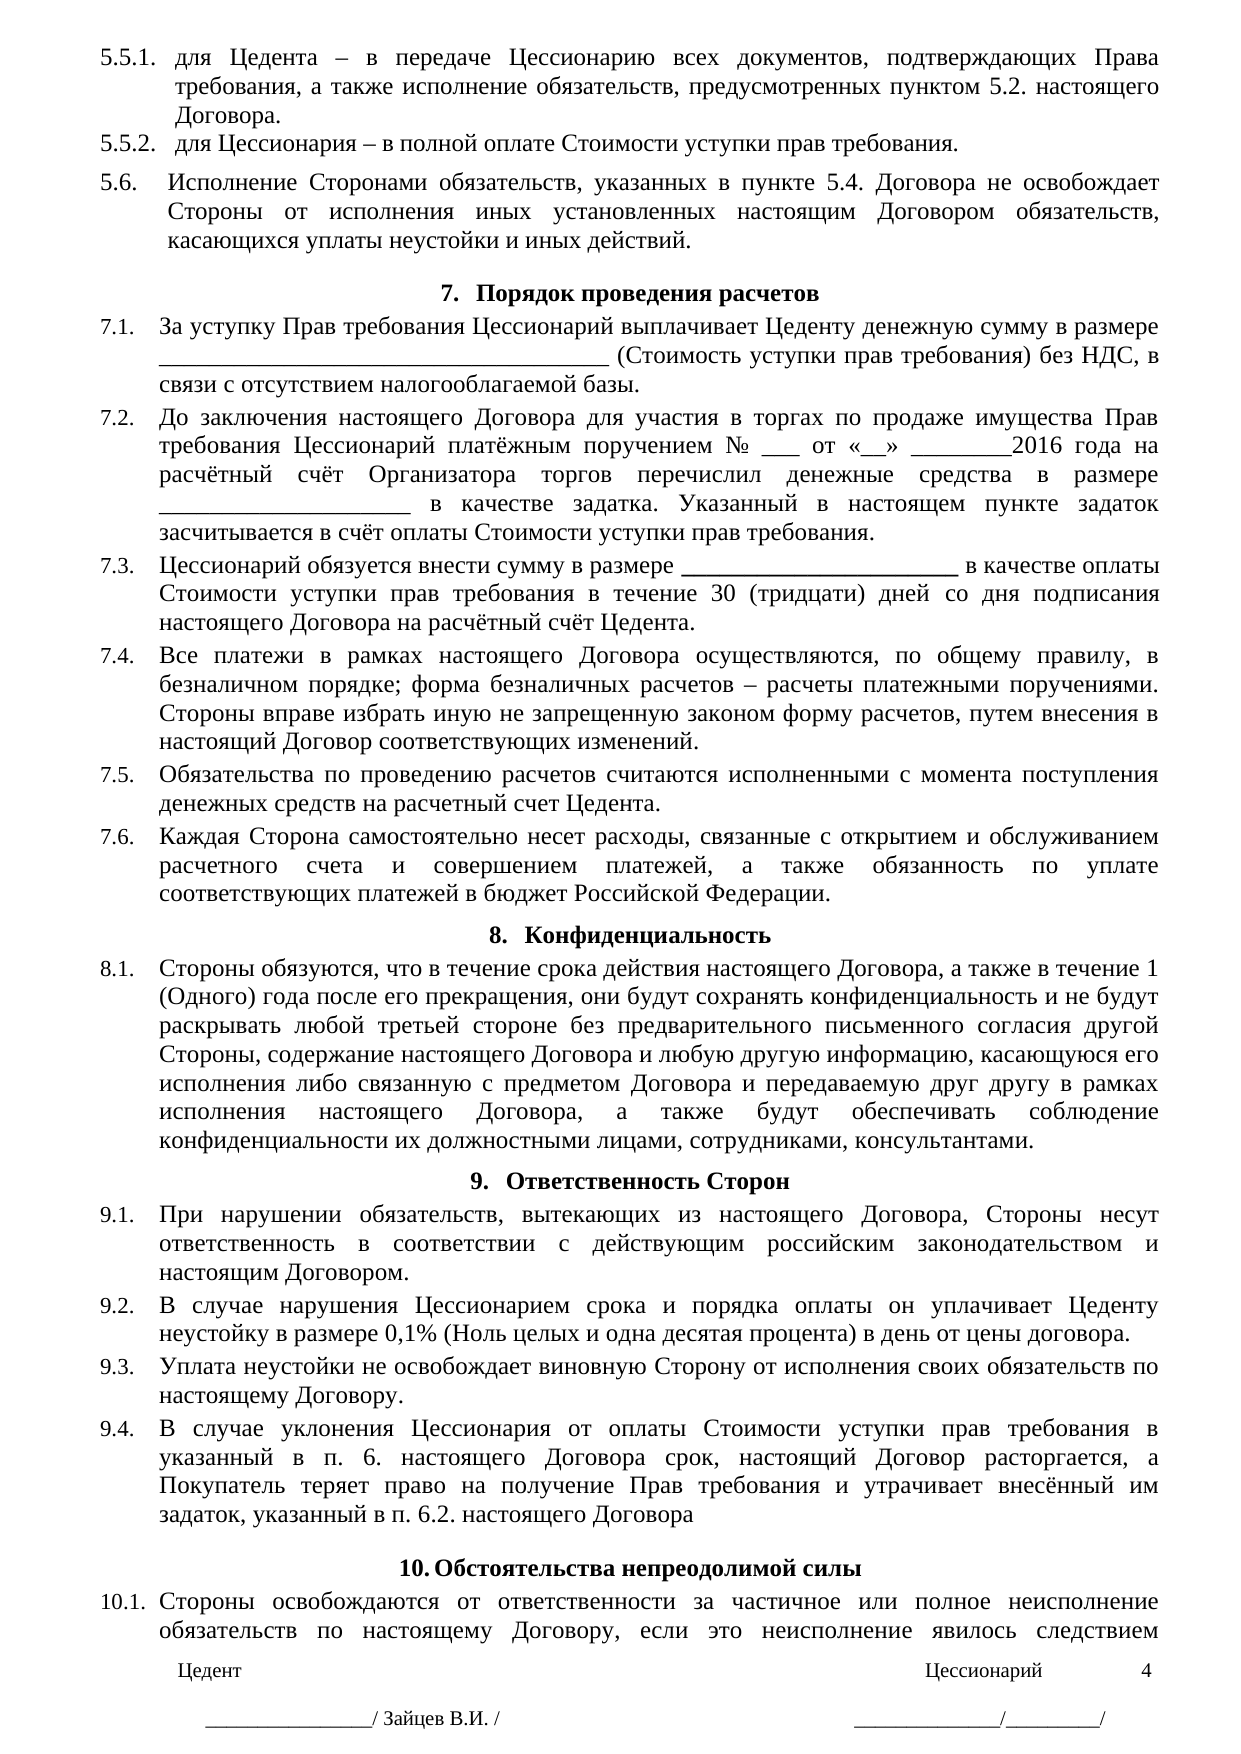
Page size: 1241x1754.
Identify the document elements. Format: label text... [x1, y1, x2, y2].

table_cell Стороны обязуются, что в течение срока действия настоящего Договора, а также в течение 1 (Одного) года после его прекращения, они будут сохранять конфиденциальность и не будут раскрывать любой третьей стороне без предварительного письменного согласия другой Стороны, содержание настоящего Договора и любую другую информацию, касающуюся его исполнения либо связанную с предметом Договора и передаваемую друг другу в рамках исполнения настоящего Договора, а также будут обеспечивать соблюдение конфиденциальности их должностными лицами, сотрудниками, консультантами. [89, 949, 1172, 1154]
table_cell для Цессионария – в полной оплате Стоимости уступки прав требования. [89, 129, 1172, 167]
table_cell При нарушении обязательств, вытекающих из настоящего Договора, Стороны несут ответственность в соответствии с действующим российским законодательством и настоящим Договором. [89, 1195, 1172, 1286]
table_cell Каждая Сторона самостоятельно несет расходы, связанные с открытием и обслуживанием расчетного счета и совершением платежей, а также обязанность по уплате соответствующих платежей в бюджет Российской Федерации. [89, 817, 1172, 907]
table_cell Ответственность Сторон [89, 1154, 1172, 1195]
table_cell Обстоятельства непреодолимой силы [89, 1528, 1172, 1582]
table_cell В случае уклонения Цессионария от оплаты Стоимости уступки прав требования в указанный в п. 6. настоящего Договора срок, настоящий Договор расторгается, а Покупатель теряет право на получение Прав требования и утрачивает внесённый им задаток, указанный в п. 6.2. настоящего Договора [89, 1409, 1172, 1528]
table_cell Порядок проведения расчетов [89, 254, 1172, 307]
table_cell Исполнение Сторонами обязательств, указанных в пункте 5.4. Договора не освобождает Стороны от исполнения иных установленных настоящим Договором обязательств, касающихся уплаты неустойки и иных действий. [89, 167, 1172, 253]
table_cell для Цедента – в передаче Цессионарию всех документов, подтверждающих Права требования, а также исполнение обязательств, предусмотренных пунктом 5.2. настоящего Договора. [89, 42, 1172, 128]
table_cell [89, 1582, 1172, 1643]
table_cell Уплата неустойки не освобождает виновную Сторону от исполнения своих обязательств по настоящему Договору. [89, 1347, 1172, 1409]
table_cell В случае нарушения Цессионарием срока и порядка оплаты он уплачивает Цеденту неустойку в размере 0,1% (Ноль целых и одна десятая процента) в день от цены договора. [89, 1286, 1172, 1347]
table_cell Все платежи в рамках настоящего Договора осуществляются, по общему правилу, в безналичном порядке; форма безналичных расчетов – расчеты платежными поручениями. Стороны вправе избрать иную не запрещенную законом форму расчетов, путем внесения в настоящий Договор соответствующих изменений. [89, 636, 1172, 755]
table_cell До заключения настоящего Договора для участия в торгах по продаже имущества Прав требования Цессионарий платёжным поручением № ___ от «__» ________2016 года на расчётный счёт Организатора торгов перечислил денежные средства в размере ____________________ в качестве задатка. Указанный в настоящем пункте задаток засчитывается в счёт оплаты Стоимости уступки прав требования. Цессионарий обязуется внести сумму в размере ______________________ в качестве оплаты Стоимости уступки прав требования в течение 30 (тридцати) дней со дня подписания настоящего Договора на расчётный счёт Цедента. [89, 398, 1172, 636]
table_cell Обязательства по проведению расчетов считаются исполненными с момента поступления денежных средств на расчетный счет Цедента. [89, 755, 1172, 817]
table_cell Конфиденциальность [89, 907, 1172, 948]
table_cell За уступку Прав требования Цессионарий выплачивает Цеденту денежную сумму в размере ____________________________________ (Стоимость уступки прав требования) без НДС, в связи с отсутствием налогооблагаемой базы. [89, 307, 1172, 398]
